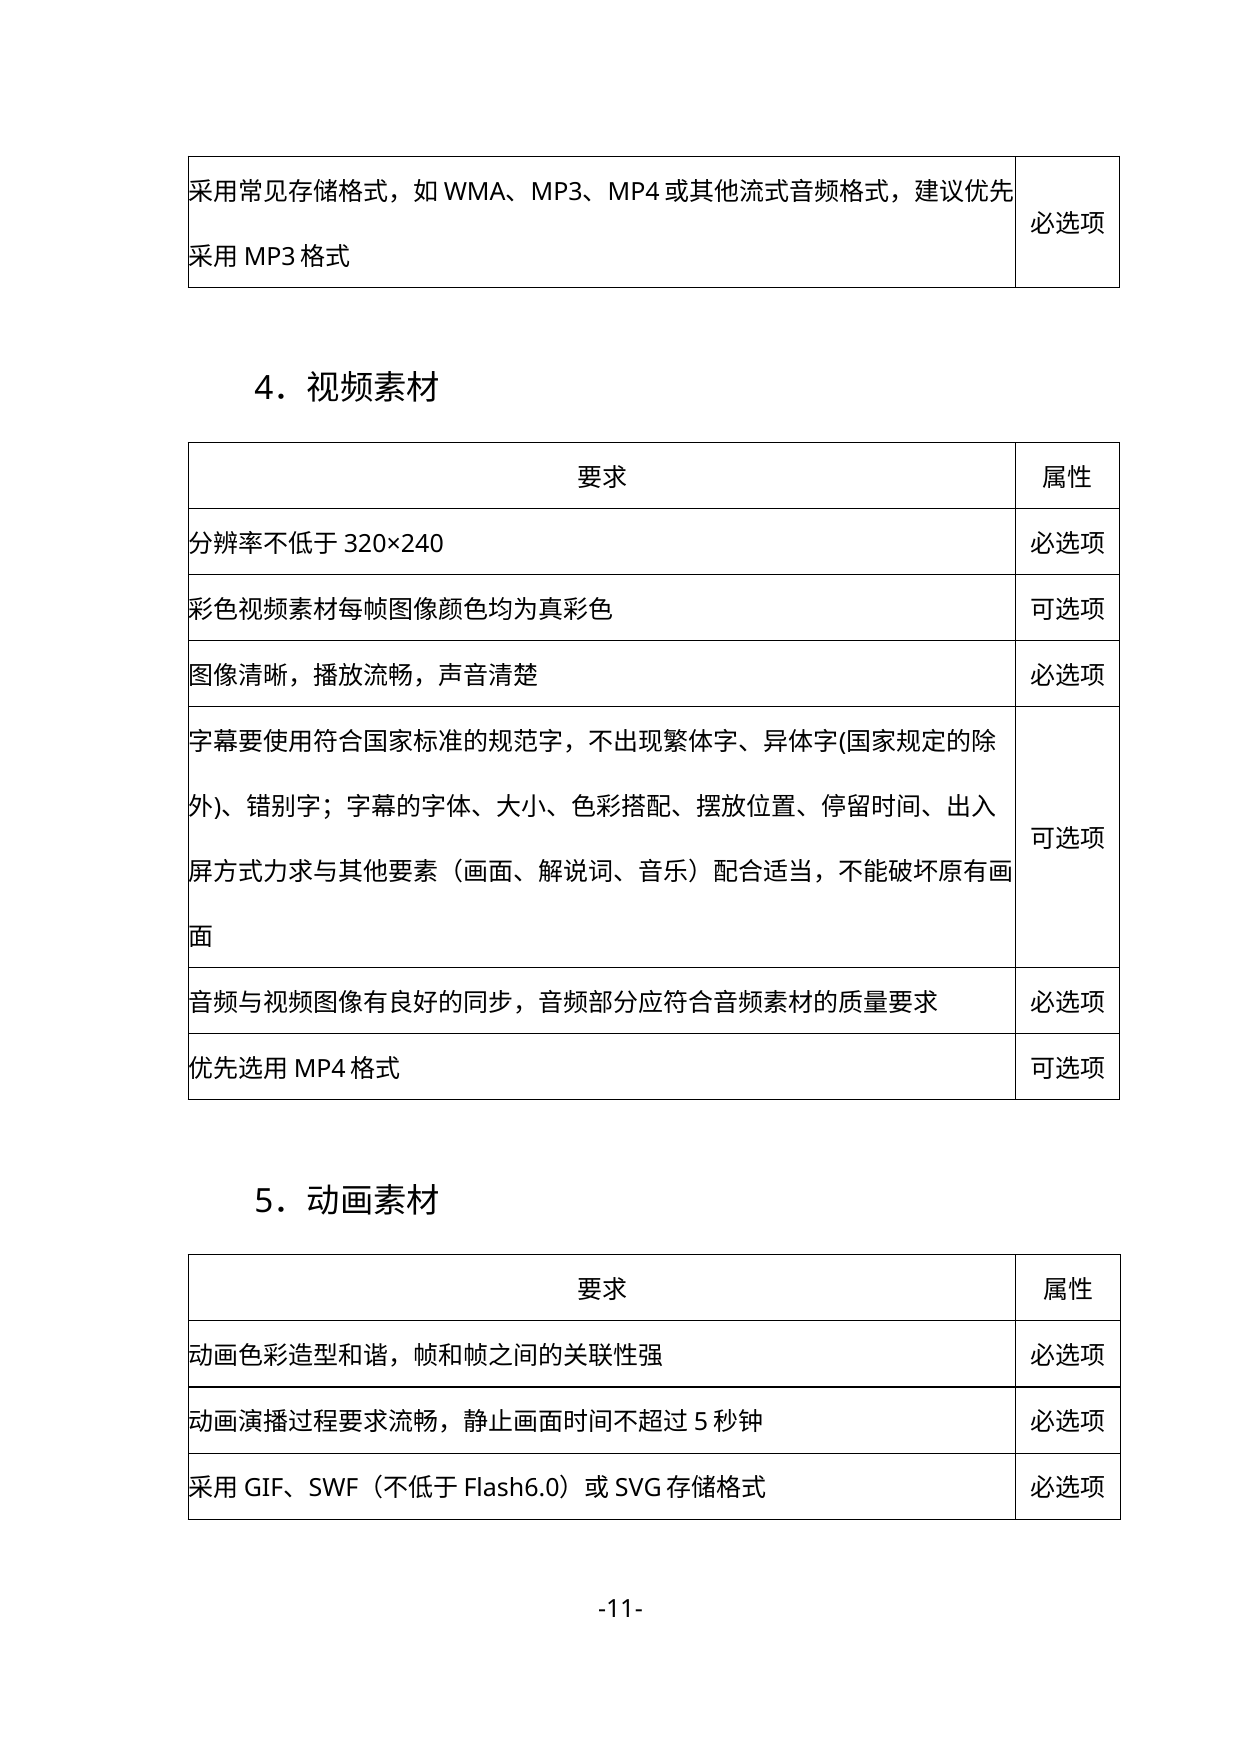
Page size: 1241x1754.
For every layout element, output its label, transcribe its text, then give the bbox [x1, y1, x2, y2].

table_cell 图像清晰，播放流畅，声音清楚 [189, 641, 1015, 706]
table_cell 必选项 [1016, 1388, 1120, 1452]
table_cell 字幕要使用符合国家标准的规范字，不出现繁体字、异体字(国家规定的除外)、错别字；字幕的字体、大小、色彩搭配、摆放位置、停留时间、出入屏方式力求与其他要素（画面、解说词、音乐）配合适当，不能破坏原有画面 [189, 707, 1015, 967]
table_cell 必选项 [1016, 509, 1119, 574]
table_cell 必选项 [1016, 1321, 1120, 1386]
table_cell 采用常见存储格式，如WMA、MP3、MP4或其他流式音频格式，建议优先采用MP3格式 [189, 157, 1015, 287]
table_cell 动画演播过程要求流畅，静止画面时间不超过5秒钟 [189, 1388, 1015, 1452]
table_cell 可选项 [1016, 1034, 1119, 1099]
table_cell 必选项 [1016, 968, 1119, 1033]
table_cell 必选项 [1016, 641, 1119, 706]
table_cell 采用GIF、SWF（不低于Flash6.0）或SVG存储格式 [189, 1454, 1015, 1518]
text 5．动画素材 [187, 1165, 1053, 1230]
table_cell 可选项 [1016, 707, 1119, 967]
table_header 属性 [1016, 1255, 1120, 1320]
table_cell 彩色视频素材每帧图像颜色均为真彩色 [189, 575, 1015, 640]
table_cell 动画色彩造型和谐，帧和帧之间的关联性强 [189, 1321, 1015, 1386]
table_cell 必选项 [1016, 1454, 1120, 1518]
table_header 要求 [189, 1255, 1015, 1320]
table_cell 可选项 [1016, 575, 1119, 640]
table_header 要求 [189, 443, 1015, 508]
table_cell 分辨率不低于320×240 [189, 509, 1015, 574]
table_header 属性 [1016, 443, 1119, 508]
table_cell 必选项 [1016, 157, 1119, 287]
table_cell 优先选用MP4格式 [189, 1034, 1015, 1099]
table_cell 音频与视频图像有良好的同步，音频部分应符合音频素材的质量要求 [189, 968, 1015, 1033]
text 4．视频素材 [187, 353, 1053, 418]
